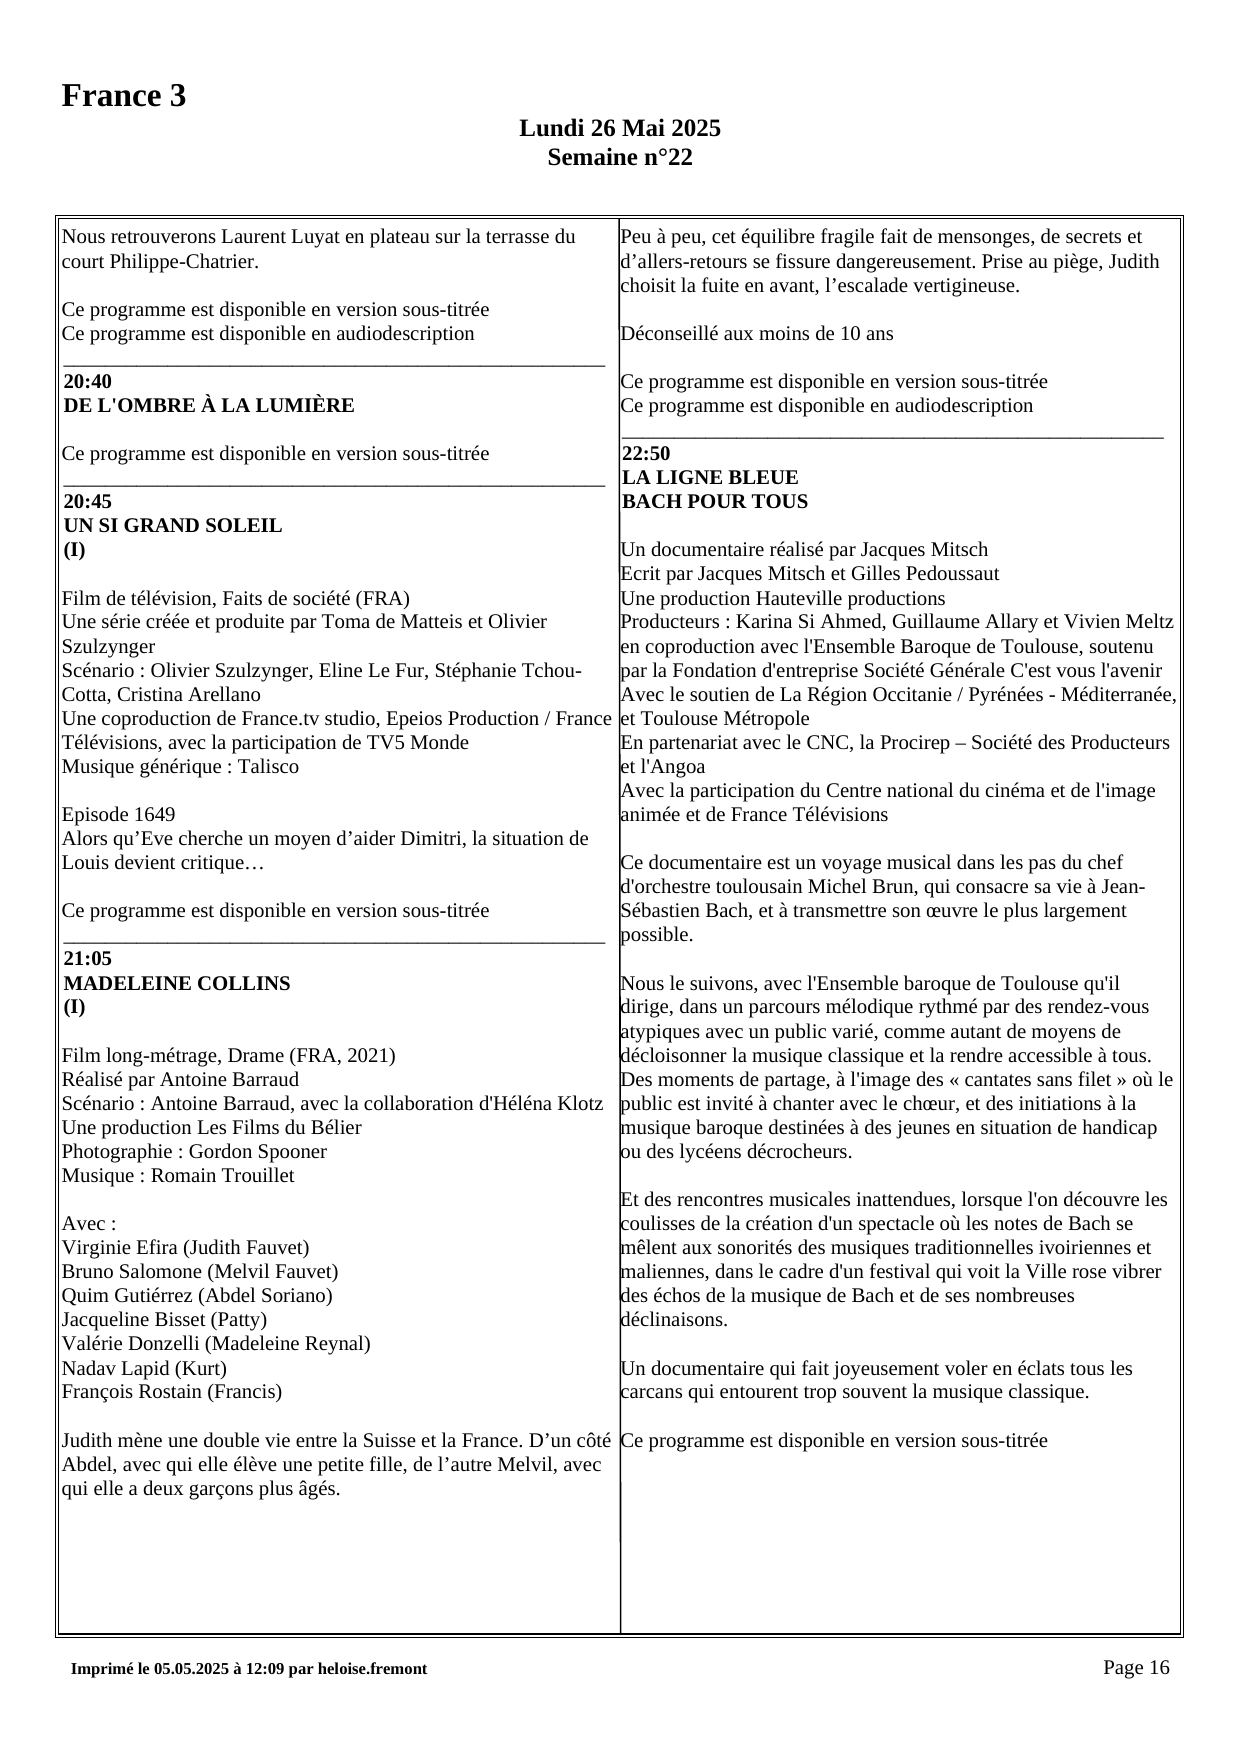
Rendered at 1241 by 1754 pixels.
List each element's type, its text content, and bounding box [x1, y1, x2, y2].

text Ce programme est disponible en version sous-titrée [61, 441, 620, 465]
text ____________________________________________________ [63, 465, 620, 489]
text Film long-métrage, Drame (FRA, 2021) Réalisé par Antoine Barraud Scénario : Antoine Barraud, avec la collaboration d'Héléna Klotz Une production Les Films du Bélier Photographie : Gordon Spooner Musique : Romain Trouillet Avec : Virginie Efira (Judith Fauvet) Bruno Salomone (Melvil Fauvet) Quim Gutiérrez (Abdel Soriano) Jacqueline Bisset (Patty) Valérie Donzelli (Madeleine Reynal) Nadav Lapid (Kurt) François Rostain (Francis) Judith mène une double vie entre la Suisse et la France. D’un côté Abdel, avec qui elle élève une petite fille, de l’autre Melvil, avec qui elle a deux garçons plus âgés. [61, 1018, 620, 1524]
text 22:50 [622, 441, 1179, 465]
text BACH POUR TOUS [622, 489, 1179, 513]
text Ce programme est disponible en version sous-titrée [61, 297, 620, 321]
text Ce programme est disponible en version sous-titrée [620, 369, 1179, 393]
text 20:40 [63, 369, 620, 393]
text Ce programme est disponible en audiodescription [620, 393, 1179, 417]
text Ce programme est disponible en version sous-titrée [620, 1428, 1179, 1452]
text Un documentaire réalisé par Jacques Mitsch Ecrit par Jacques Mitsch et Gilles Pedoussaut Une production Hauteville productions Producteurs : Karina Si Ahmed, Guillaume Allary et Vivien Meltz en coproduction avec l'Ensemble Baroque de Toulouse, soutenu par la Fondation d'entreprise Société Générale C'est vous l'avenir Avec le soutien de La Région Occitanie / Pyrénées - Méditerranée, et Toulouse Métropole En partenariat avec le CNC, la Procirep – Société des Producteurs et l'Angoa Avec la participation du Centre national du cinéma et de l'image animée et de France Télévisions Ce documentaire est un voyage musical dans les pas du chef d'orchestre toulousain Michel Brun, qui consacre sa vie à Jean-Sébastien Bach, et à transmettre son œuvre le plus largement possible. Nous le suivons, avec l'Ensemble baroque de Toulouse qu'il dirige, dans un parcours mélodique rythmé par des rendez-vous atypiques avec un public varié, comme autant de moyens de décloisonner la musique classique et la rendre accessible à tous. Des moments de partage, à l'image des « cantates sans filet » où le public est invité à chanter avec le chœur, et des initiations à la musique baroque destinées à des jeunes en situation de handicap ou des lycéens décrocheurs. Et des rencontres musicales inattendues, lorsque l'on découvre les coulisses de la création d'un spectacle où les notes de Bach se mêlent aux sonorités des musiques traditionnelles ivoiriennes et maliennes, dans le cadre d'un festival qui voit la Ville rose vibrer des échos de la musique de Bach et de ses nombreuses déclinaisons. Un documentaire qui fait joyeusement voler en éclats tous les carcans qui entourent trop souvent la musique classique. [620, 513, 1179, 1403]
text (I) [63, 537, 620, 561]
text DE L'OMBRE À LA LUMIÈRE [63, 393, 620, 417]
text Film de télévision, Faits de société (FRA) Une série créée et produite par Toma de Matteis et Olivier Szulzynger Scénario : Olivier Szulzynger, Eline Le Fur, Stéphanie Tchou-Cotta, Cristina Arellano Une coproduction de France.tv studio, Epeios Production / France Télévisions, avec la participation de TV5 Monde Musique générique : Talisco Episode 1649 Alors qu’Eve cherche un moyen d’aider Dimitri, la situation de Louis devient critique… [61, 561, 620, 874]
text Déconseillé aux moins de 10 ans [620, 321, 1179, 345]
text ____________________________________________________ [63, 922, 620, 946]
text (I) [63, 994, 620, 1018]
text ____________________________________________________ [63, 345, 620, 369]
text Ce programme est disponible en version sous-titrée [61, 898, 620, 922]
text ____________________________________________________ [622, 417, 1179, 441]
text MADELEINE COLLINS [63, 970, 620, 994]
text Ce programme est disponible en audiodescription [61, 321, 620, 345]
text 20:45 [63, 489, 620, 513]
text UN SI GRAND SOLEIL [63, 513, 620, 537]
text Peu à peu, cet équilibre fragile fait de mensonges, de secrets et d’allers-retours se fissure dangereusement. Prise au piège, Judith choisit la fuite en avant, l’escalade vertigineuse. [620, 224, 1179, 297]
text LA LIGNE BLEUE [622, 465, 1179, 489]
text 21:05 [63, 946, 620, 970]
